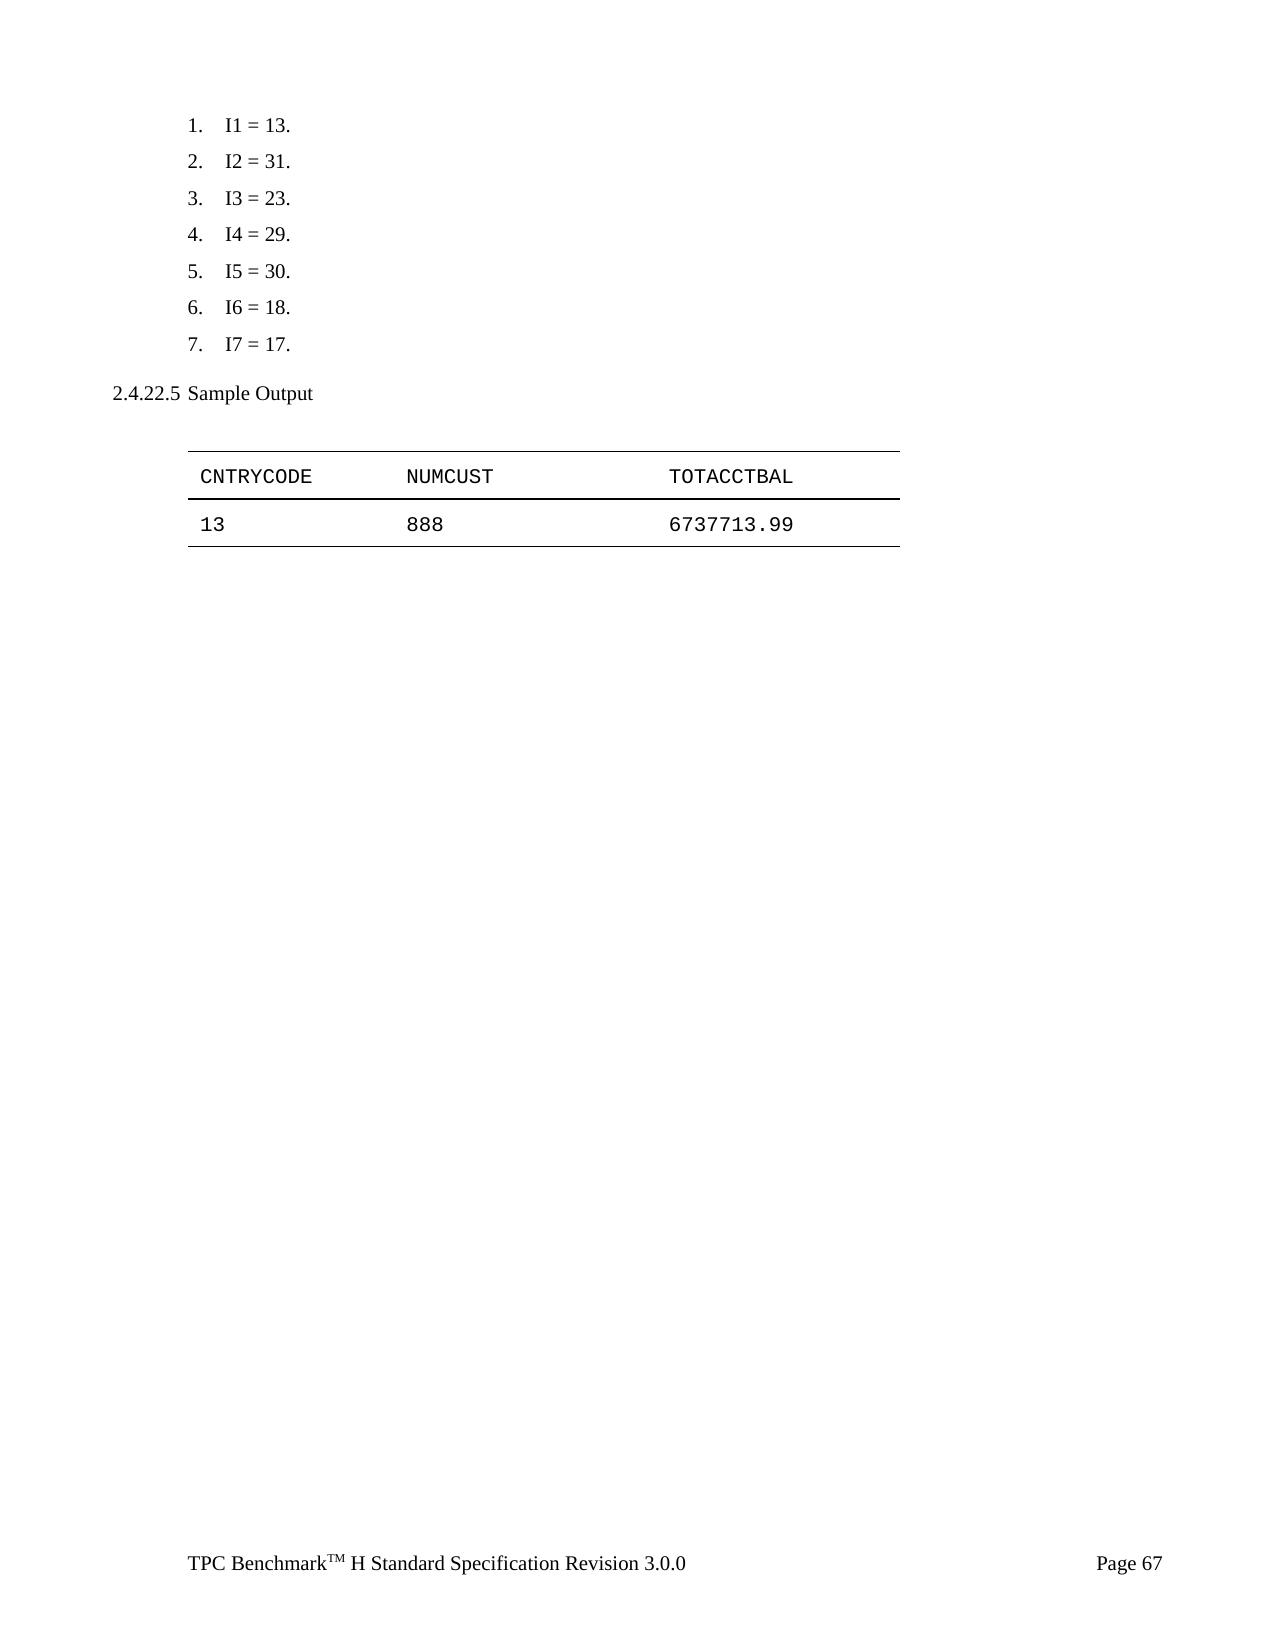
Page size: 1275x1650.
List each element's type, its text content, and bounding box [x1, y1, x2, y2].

text I4 = 29. [187, 222, 1162, 246]
text I5 = 30. [187, 259, 1162, 283]
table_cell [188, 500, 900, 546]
list I1 = 13. [187, 112, 1162, 137]
subtitle Sample Output [112, 381, 1162, 405]
text I3 = 23. [187, 186, 1162, 210]
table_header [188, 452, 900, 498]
text I2 = 31. [187, 149, 1162, 173]
text I7 = 17. [187, 332, 1162, 356]
text I6 = 18. [187, 295, 1162, 319]
